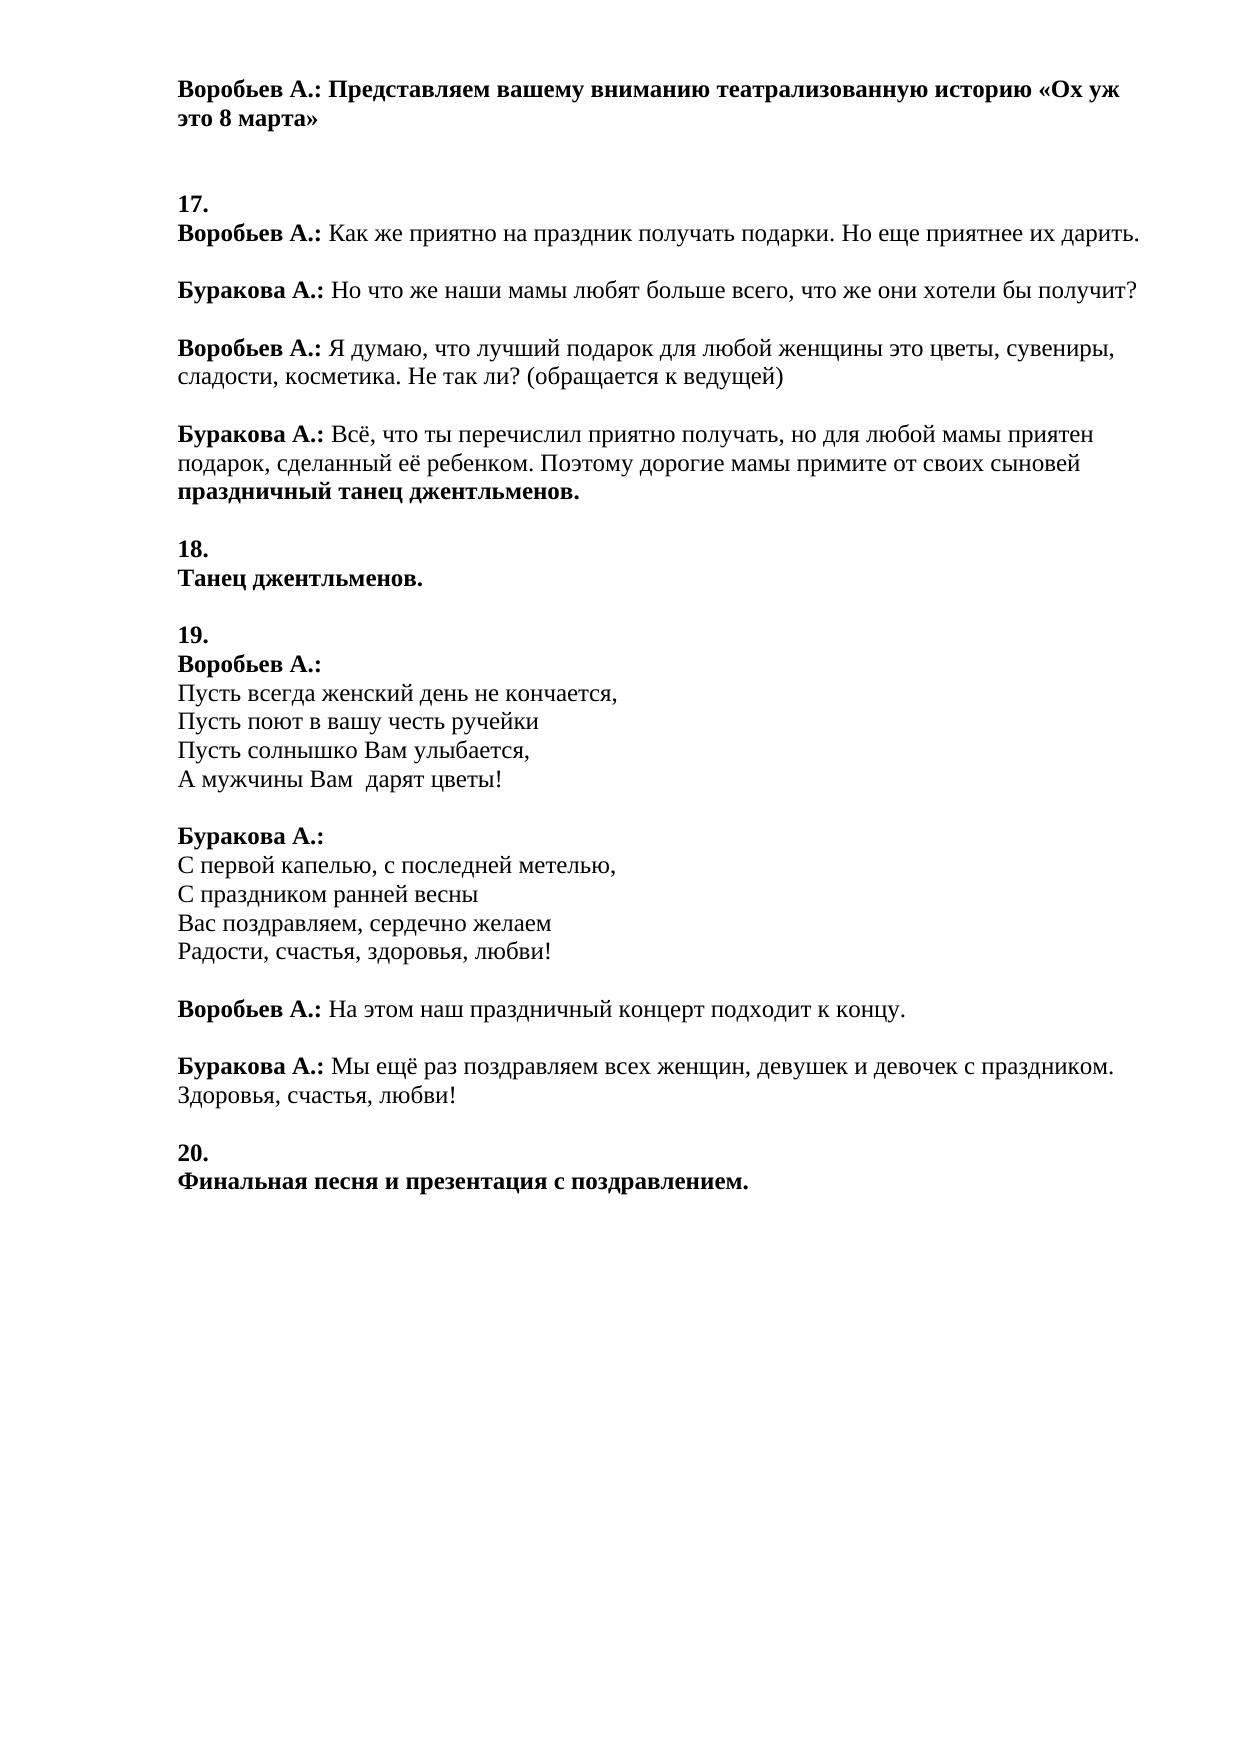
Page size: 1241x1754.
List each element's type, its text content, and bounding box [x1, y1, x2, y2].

text С первой капелью, с последней метелью, [177, 850, 1152, 879]
text А мужчины Вам дарят цветы! [177, 764, 1152, 793]
text Воробьев А.: Представляем вашему вниманию театрализованную историю «Ох уж это 8 марта» [177, 74, 1152, 131]
text Буракова А.: Но что же наши мамы любят больше всего, что же они хотели бы получит? [177, 275, 1152, 304]
text 17. [177, 189, 1152, 218]
text Вас поздравляем, сердечно желаем [177, 908, 1152, 936]
text Финальная песня и презентация с поздравлением. [177, 1166, 1152, 1195]
text С праздником ранней весны [177, 879, 1152, 908]
text Воробьев А.: Как же приятно на праздник получать подарки. Но еще приятнее их дарить. [177, 218, 1152, 246]
text Радости, счастья, здоровья, любви! [177, 936, 1152, 965]
text Воробьев А.: На этом наш праздничный концерт подходит к концу. [177, 994, 1152, 1023]
text Пусть всегда женский день не кончается, [177, 678, 1152, 706]
text 20. [177, 1138, 1152, 1166]
text 18. [177, 534, 1152, 563]
text Воробьев А.: Я думаю, что лучший подарок для любой женщины это цветы, сувениры, сладости, косметика. Не так ли? (обращается к ведущей) [177, 333, 1152, 390]
text Пусть солнышко Вам улыбается, [177, 735, 1152, 764]
text Буракова А.: [177, 821, 1152, 850]
text Буракова А.: Всё, что ты перечислил приятно получать, но для любой мамы приятен подарок, сделанный её ребенком. Поэтому дорогие мамы примите от своих сыновей праздничный танец джентльменов. [177, 419, 1152, 505]
text Танец джентльменов. [177, 563, 1152, 591]
text Буракова А.: Мы ещё раз поздравляем всех женщин, девушек и девочек с праздником. Здоровья, счастья, любви! [177, 1051, 1152, 1109]
text 19. [177, 620, 1152, 649]
text Воробьев А.: [177, 649, 1152, 678]
text Пусть поют в вашу честь ручейки [177, 706, 1152, 735]
